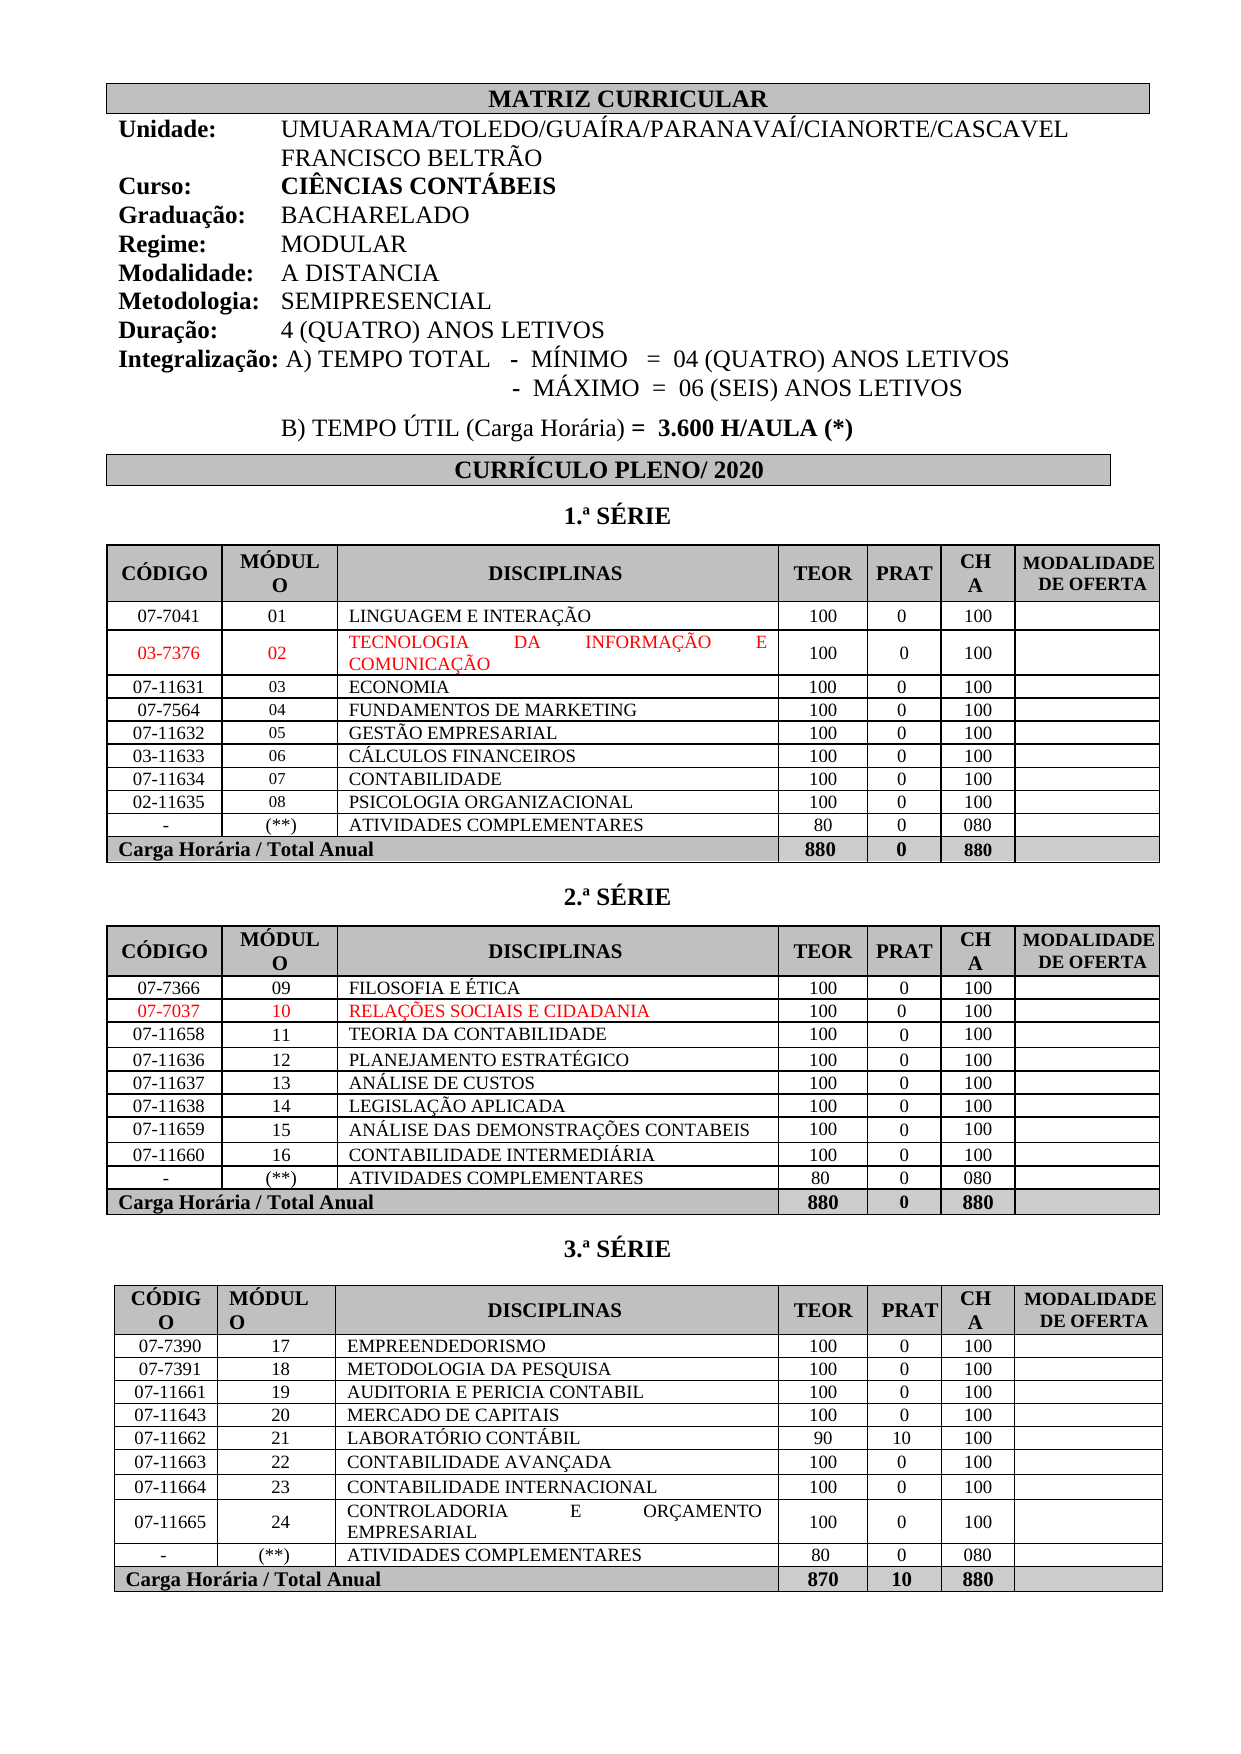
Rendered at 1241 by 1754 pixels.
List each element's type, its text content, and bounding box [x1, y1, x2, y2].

table_cell 0 [868, 1000, 940, 1021]
table_cell [1016, 745, 1159, 766]
table_cell 07-11634 [108, 768, 221, 789]
table_cell 0 [868, 631, 940, 674]
text Duração: 4 (QUATRO) ANOS LETIVOS [118, 315, 1117, 344]
table_cell [1015, 1544, 1162, 1566]
table_cell 100 [779, 791, 867, 813]
table_cell 100 [779, 1475, 867, 1499]
table_cell 100 [779, 1048, 867, 1070]
table_cell [1016, 1048, 1159, 1070]
table_cell [1015, 1381, 1162, 1403]
table_cell CONTABILIDADE AVANÇADA [336, 1450, 778, 1474]
table_cell 22 [218, 1450, 335, 1474]
table_cell 07-11664 [115, 1475, 217, 1499]
table_cell 0 [868, 1381, 941, 1403]
table_cell [1016, 768, 1159, 789]
table_cell EMPREENDEDORISMO [336, 1335, 778, 1357]
table_cell 14 [223, 1095, 337, 1116]
table_header MÓDULO [223, 546, 337, 601]
table_cell [1016, 1167, 1159, 1188]
table_cell 100 [942, 1450, 1014, 1474]
table_cell 100 [942, 1143, 1014, 1165]
table_cell CONTABILIDADE INTERMEDIÁRIA [338, 1143, 778, 1165]
table_cell 06 [223, 745, 337, 766]
table_cell 0 [868, 1143, 940, 1165]
table_cell 100 [779, 1500, 867, 1543]
table_cell 100 [942, 722, 1014, 743]
table_header PRAT [868, 927, 940, 975]
table_cell 100 [779, 768, 867, 789]
table_cell 100 [779, 722, 867, 743]
table_cell 100 [942, 1335, 1014, 1357]
table_cell 80 [779, 814, 867, 836]
table_cell 100 [942, 1095, 1014, 1116]
table_cell [1015, 1567, 1162, 1591]
table_cell 0 [868, 1450, 941, 1474]
table_cell [1016, 1143, 1159, 1165]
table_cell 18 [218, 1358, 335, 1380]
text - MÁXIMO = 06 (SEIS) ANOS LETIVOS [118, 373, 1117, 401]
table_header CHA [942, 1286, 1014, 1334]
table_cell 07-7041 [108, 602, 221, 629]
table_cell 0 [868, 1404, 941, 1426]
table_cell [1016, 1072, 1159, 1093]
table_cell [1016, 1118, 1159, 1142]
table_header CÓDIGO [115, 1286, 217, 1334]
table_cell 100 [779, 1381, 867, 1403]
table_cell TEORIA DA CONTABILIDADE [338, 1023, 778, 1047]
table_cell 07-7391 [115, 1358, 217, 1380]
table_cell 100 [779, 676, 867, 697]
table_cell 0 [868, 1500, 941, 1543]
table_cell 100 [942, 745, 1014, 766]
table_cell 0 [868, 602, 940, 629]
table_cell Carga Horária / Total Anual [108, 837, 778, 861]
text Integralização: A) TEMPO TOTAL - MÍNIMO = 04 (QUATRO) ANOS LETIVOS [118, 344, 1117, 373]
table_cell 80 [779, 1167, 867, 1188]
table_cell 0 [868, 722, 940, 743]
table_cell CONTROLADORIA E ORÇAMENTO EMPRESARIAL [336, 1500, 778, 1543]
text 1.ª SÉRIE [118, 501, 1117, 529]
table_header MODALIDADE DE OFERTA [1016, 546, 1159, 601]
table_cell 0 [868, 1118, 940, 1142]
table_cell 07-7037 [108, 1000, 221, 1021]
table_cell 100 [779, 1000, 867, 1021]
table_cell 05 [223, 722, 337, 743]
table_cell 880 [942, 1567, 1014, 1591]
table_cell 100 [942, 1358, 1014, 1380]
table_cell 100 [779, 1118, 867, 1142]
table_cell 07-11643 [115, 1404, 217, 1426]
table_cell 870 [779, 1567, 867, 1591]
table_cell 03 [223, 676, 337, 697]
table_cell 0 [868, 837, 940, 861]
table_cell ATIVIDADES COMPLEMENTARES [338, 1167, 778, 1188]
table_cell MERCADO DE CAPITAIS [336, 1404, 778, 1426]
table_cell 100 [942, 1023, 1014, 1047]
table_cell 100 [779, 1143, 867, 1165]
table_cell 0 [868, 1358, 941, 1380]
table_cell 100 [779, 1072, 867, 1093]
table_cell 880 [942, 1190, 1014, 1214]
table_cell 100 [942, 1048, 1014, 1070]
table_cell 100 [942, 1381, 1014, 1403]
table_header TEOR [779, 1286, 867, 1334]
table_cell 0 [868, 1190, 940, 1214]
table_cell FUNDAMENTOS DE MARKETING [338, 699, 778, 720]
table_cell [1016, 1190, 1159, 1214]
table_cell 90 [779, 1427, 867, 1448]
table_cell ATIVIDADES COMPLEMENTARES [336, 1544, 778, 1566]
table_cell 880 [942, 837, 1014, 861]
table_cell 100 [779, 1404, 867, 1426]
table_cell 0 [868, 977, 940, 998]
table_cell TECNOLOGIA DA INFORMAÇÃO E COMUNICAÇÃO [338, 631, 778, 674]
table_cell 100 [942, 1475, 1014, 1499]
table_cell 100 [942, 1404, 1014, 1426]
table_cell 80 [779, 1544, 867, 1566]
table_cell 080 [942, 1544, 1014, 1566]
table_cell 07-11638 [108, 1095, 221, 1116]
table_cell ECONOMIA [338, 676, 778, 697]
table_cell ANÁLISE DAS DEMONSTRAÇÕES CONTABEIS [338, 1118, 778, 1142]
table_cell 100 [779, 977, 867, 998]
table_cell 0 [868, 1048, 940, 1070]
table_header MODALIDADE DE OFERTA [1016, 927, 1159, 975]
table_cell 04 [223, 699, 337, 720]
table_cell [1015, 1335, 1162, 1357]
table_cell 100 [779, 699, 867, 720]
text Modalidade: A DISTANCIA [118, 258, 1117, 286]
table_cell - [115, 1544, 217, 1566]
table_cell 100 [779, 1358, 867, 1380]
table_cell 10 [223, 1000, 337, 1021]
table_cell 100 [779, 1450, 867, 1474]
table_cell 02-11635 [108, 791, 221, 813]
table_cell 20 [218, 1404, 335, 1426]
table_cell 880 [779, 837, 867, 861]
table_cell 17 [218, 1335, 335, 1357]
table_cell RELAÇÕES SOCIAIS E CIDADANIA [338, 1000, 778, 1021]
table_cell 100 [779, 1335, 867, 1357]
table_cell [1015, 1358, 1162, 1380]
text Graduação: BACHARELADO [118, 200, 1122, 229]
table_header PRAT [868, 1286, 941, 1334]
table_cell 0 [868, 745, 940, 766]
table_cell 0 [868, 1544, 941, 1566]
table_cell 07 [223, 768, 337, 789]
table_cell [1015, 1475, 1162, 1499]
table_cell 15 [223, 1118, 337, 1142]
table_header TEOR [779, 927, 867, 975]
table_cell ATIVIDADES COMPLEMENTARES [338, 814, 778, 836]
table_header MÓDULO [218, 1286, 335, 1334]
text Curso: CIÊNCIAS CONTÁBEIS [118, 171, 1117, 200]
table_cell 080 [942, 1167, 1014, 1188]
table_cell 10 [868, 1427, 941, 1448]
table_cell 100 [942, 602, 1014, 629]
table_cell 100 [779, 745, 867, 766]
table_cell 07-11658 [108, 1023, 221, 1047]
table_cell ANÁLISE DE CUSTOS [338, 1072, 778, 1093]
table_cell 100 [942, 768, 1014, 789]
table_header DISCIPLINAS [338, 546, 778, 601]
table_cell [1016, 977, 1159, 998]
table_cell 02 [223, 631, 337, 674]
table_cell 100 [779, 1095, 867, 1116]
text FRANCISCO BELTRÃO [103, 143, 1152, 171]
table_cell 100 [942, 977, 1014, 998]
table_cell 07-11631 [108, 676, 221, 697]
table_cell Carga Horária / Total Anual [108, 1190, 778, 1214]
text Regime: MODULAR [118, 229, 1117, 258]
table_cell 100 [942, 1118, 1014, 1142]
table_cell 880 [779, 1190, 867, 1214]
table_cell [1016, 602, 1159, 629]
table_cell CONTABILIDADE [338, 768, 778, 789]
table_cell [1016, 837, 1159, 861]
table_cell [1015, 1500, 1162, 1543]
table_cell (**) [218, 1544, 335, 1566]
table_cell 0 [868, 1335, 941, 1357]
table_cell 07-11636 [108, 1048, 221, 1070]
table_cell 16 [223, 1143, 337, 1165]
table_cell FILOSOFIA E ÉTICA [338, 977, 778, 998]
table_cell 23 [218, 1475, 335, 1499]
table_cell 07-7564 [108, 699, 221, 720]
table_cell 21 [218, 1427, 335, 1448]
table_cell METODOLOGIA DA PESQUISA [336, 1358, 778, 1380]
table_cell 08 [223, 791, 337, 813]
table_cell 0 [868, 1167, 940, 1188]
table_cell 07-11660 [108, 1143, 221, 1165]
table_header CÓDIGO [108, 546, 221, 601]
text B) TEMPO ÚTIL (Carga Horária) = 3.600 H/AULA (*) [118, 413, 1117, 442]
table_cell 0 [868, 699, 940, 720]
table_cell 07-11661 [115, 1381, 217, 1403]
table_cell [1016, 814, 1159, 836]
table_cell 10 [868, 1567, 941, 1591]
table_cell - [108, 1167, 221, 1188]
table_cell [1016, 631, 1159, 674]
table_cell [1015, 1427, 1162, 1448]
table_cell 19 [218, 1381, 335, 1403]
table_cell [1016, 722, 1159, 743]
table_cell 07-11632 [108, 722, 221, 743]
table_cell 100 [942, 791, 1014, 813]
table_cell [1015, 1404, 1162, 1426]
table_cell - [108, 814, 221, 836]
table_cell 100 [942, 1000, 1014, 1021]
table_cell LEGISLAÇÃO APLICADA [338, 1095, 778, 1116]
table_cell 09 [223, 977, 337, 998]
table_cell 080 [942, 814, 1014, 836]
table_header TEOR [779, 546, 867, 601]
table_header MODALIDADE DE OFERTA [1015, 1286, 1162, 1334]
table_cell 07-7390 [115, 1335, 217, 1357]
table_header PRAT [868, 546, 940, 601]
table_cell 07-7366 [108, 977, 221, 998]
table_cell 0 [868, 676, 940, 697]
table_cell 07-11665 [115, 1500, 217, 1543]
table_cell [1016, 1095, 1159, 1116]
table_cell 07-11659 [108, 1118, 221, 1142]
table_cell 24 [218, 1500, 335, 1543]
table_cell Carga Horária / Total Anual [115, 1567, 778, 1591]
table_cell 0 [868, 1072, 940, 1093]
table_cell 100 [779, 602, 867, 629]
table_cell 13 [223, 1072, 337, 1093]
table_cell AUDITORIA E PERICIA CONTABIL [336, 1381, 778, 1403]
table_cell 100 [942, 631, 1014, 674]
table_cell LINGUAGEM E INTERAÇÃO [338, 602, 778, 629]
table_cell 100 [779, 1023, 867, 1047]
table_cell 0 [868, 1023, 940, 1047]
table_header CURRÍCULO PLENO/ 2020 [107, 455, 1110, 485]
table_header CHA [942, 927, 1014, 975]
table_header MATRIZ CURRICULAR [107, 84, 1149, 113]
table_cell 100 [942, 1072, 1014, 1093]
table_cell 0 [868, 791, 940, 813]
table_cell LABORATÓRIO CONTÁBIL [336, 1427, 778, 1448]
table_cell 0 [868, 1475, 941, 1499]
table_cell [1016, 676, 1159, 697]
table_header CHA [942, 546, 1014, 601]
table_cell 11 [223, 1023, 337, 1047]
table_cell 100 [779, 631, 867, 674]
table_cell CÁLCULOS FINANCEIROS [338, 745, 778, 766]
table_cell 100 [942, 1427, 1014, 1448]
table_cell 03-7376 [108, 631, 221, 674]
table_cell [1015, 1450, 1162, 1474]
table_header CÓDIGO [108, 927, 221, 975]
table_cell (**) [223, 1167, 337, 1188]
table_cell 100 [942, 699, 1014, 720]
table_cell 07-11637 [108, 1072, 221, 1093]
table_cell [1016, 1023, 1159, 1047]
table_cell [1016, 791, 1159, 813]
text 2.ª SÉRIE [118, 882, 1117, 911]
table_cell 0 [868, 1095, 940, 1116]
text Unidade: UMUARAMA/TOLEDO/GUAÍRA/PARANAVAÍ/CIANORTE/CASCAVEL [118, 114, 1152, 143]
table_cell PSICOLOGIA ORGANIZACIONAL [338, 791, 778, 813]
text 3.ª SÉRIE [118, 1234, 1117, 1263]
table_cell 0 [868, 768, 940, 789]
table_cell 07-11662 [115, 1427, 217, 1448]
table_cell 03-11633 [108, 745, 221, 766]
table_cell 12 [223, 1048, 337, 1070]
table_cell [1016, 1000, 1159, 1021]
text Metodologia: SEMIPRESENCIAL [118, 286, 1117, 315]
table_cell CONTABILIDADE INTERNACIONAL [336, 1475, 778, 1499]
table_cell 0 [868, 814, 940, 836]
table_header MÓDULO [223, 927, 337, 975]
table_cell 07-11663 [115, 1450, 217, 1474]
table_cell GESTÃO EMPRESARIAL [338, 722, 778, 743]
table_header DISCIPLINAS [338, 927, 778, 975]
table_cell 100 [942, 676, 1014, 697]
table_cell (**) [223, 814, 337, 836]
table_cell [1016, 699, 1159, 720]
table_cell PLANEJAMENTO ESTRATÉGICO [338, 1048, 778, 1070]
table_header DISCIPLINAS [336, 1286, 778, 1334]
table_cell 01 [223, 602, 337, 629]
table_cell 100 [942, 1500, 1014, 1543]
